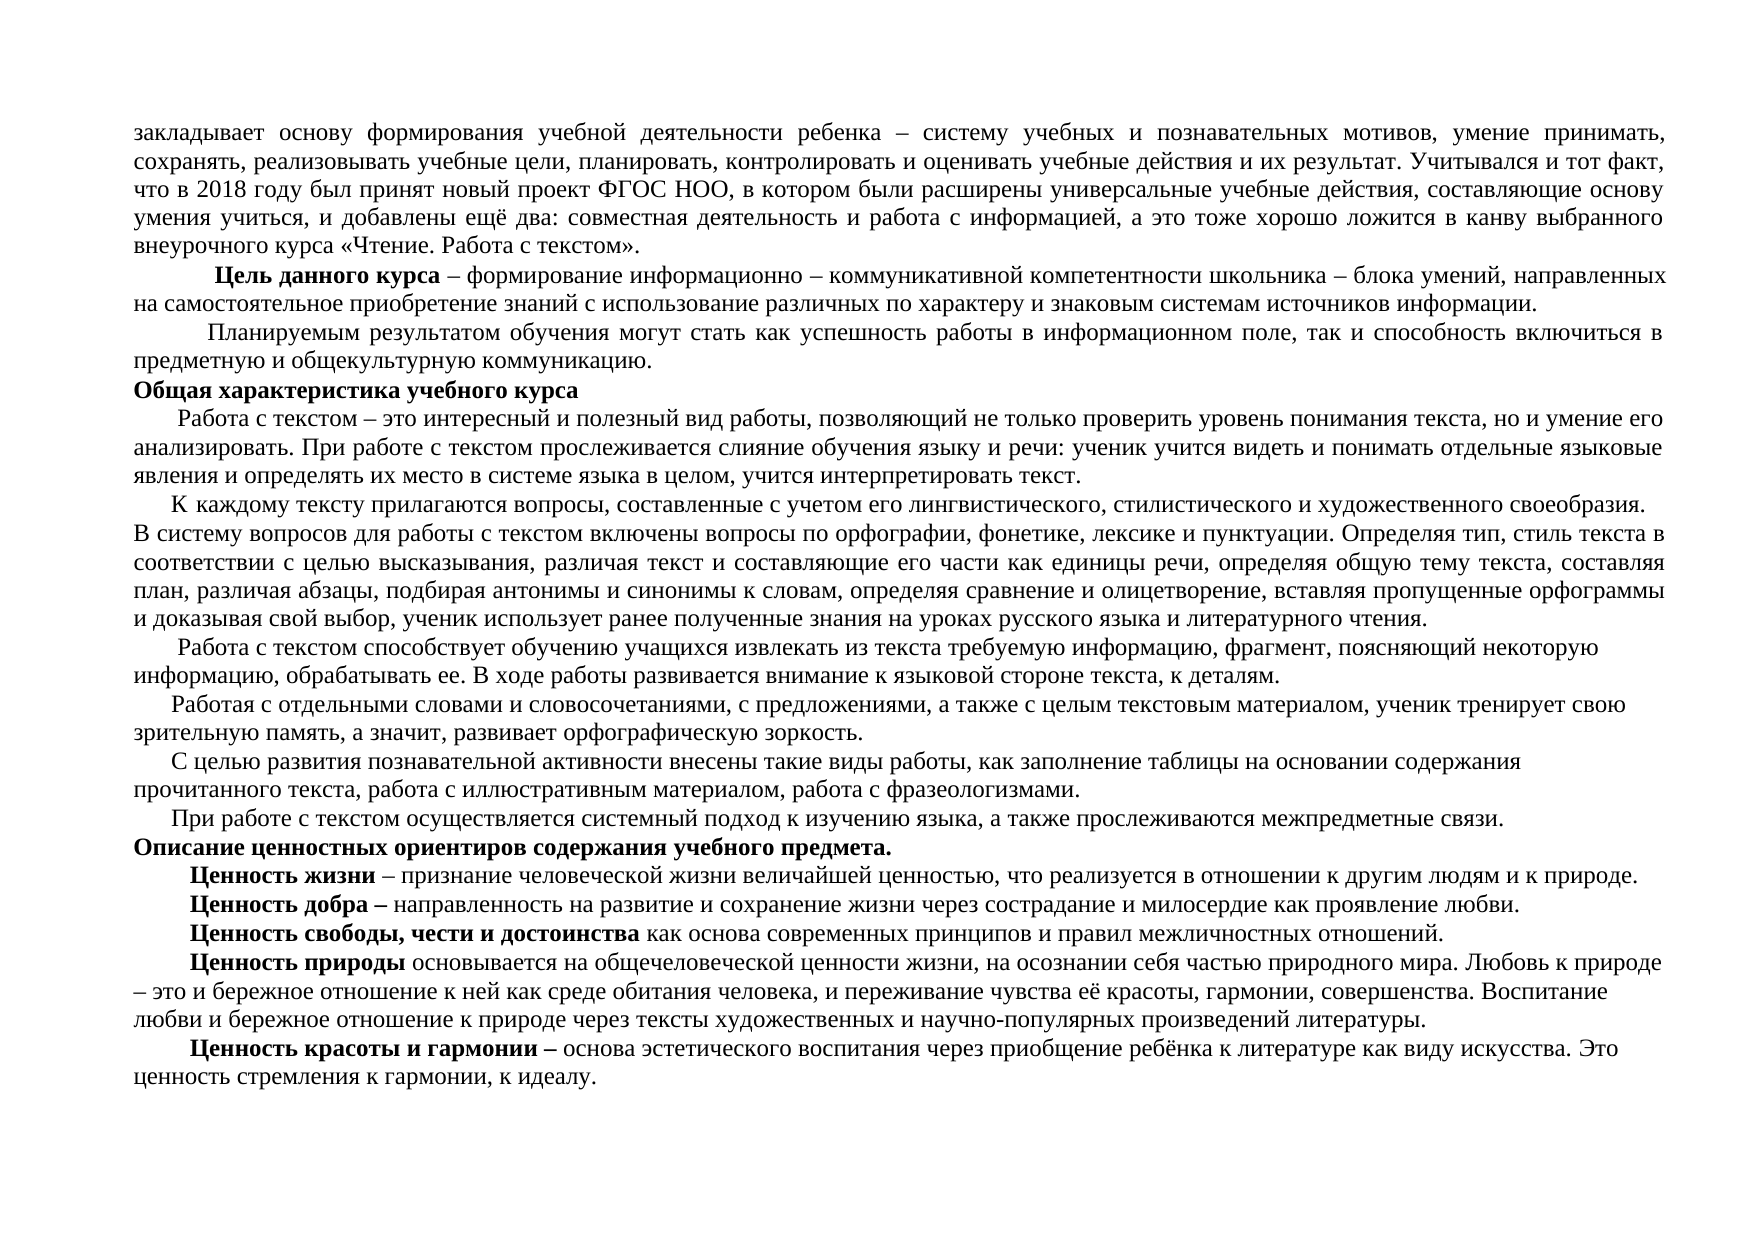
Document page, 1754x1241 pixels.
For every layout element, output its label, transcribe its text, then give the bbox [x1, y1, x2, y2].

text Описание ценностных ориентиров содержания учебного предмета. [133, 832, 1665, 861]
text Работая с отдельными словами и словосочетаниями, с предложениями, а также с целым текстовым материалом, ученик тренирует свою зрительную память, а значит, развивает орфографическую зоркость. [133, 690, 1664, 746]
text Ценность добра – направленность на развитие и сохранение жизни через сострадание и милосердие как проявление любви. [189, 889, 1667, 918]
text Цель данного курса – формирование информационно – коммуникативной компетентности школьника – блока умений, направленных на самостоятельное приобретение знаний с использование различных по характеру и знаковым системам источников информации. [133, 261, 1667, 317]
text Ценность природы основывается на общечеловеческой ценности жизни, на осознании себя частью природного мира. Любовь к природе [189, 947, 1667, 976]
text С целью развития познавательной активности внесены такие виды работы, как заполнение таблицы на основании содержания прочитанного текста, работа с иллюстративным материалом, работа с фразеологизмами. [133, 747, 1664, 803]
text закладывает основу формирования учебной деятельности ребенка – систему учебных и познавательных мотивов, умение принимать, сохранять, реализовывать учебные цели, планировать, контролировать и оценивать учебные действия и их результат. Учитывался и тот факт, что в 2018 году был принят новый проект ФГОС НОО, в котором были расширены универсальные учебные действия, составляющие основу умения учиться, и добавлены ещё два: совместная деятельность и работа с информацией, а это тоже хорошо ложится в канву выбранного внеурочного курса «Чтение. Работа с текстом». [133, 118, 1667, 259]
text Ценность жизни – признание человеческой жизни величайшей ценностью, что реализуется в отношении к другим людям и к природе. [189, 861, 1667, 889]
text Общая характеристика учебного курса [133, 375, 1665, 403]
text Работа с текстом способствует обучению учащихся извлекать из текста требуемую информацию, фрагмент, поясняющий некоторую информацию, обрабатывать ее. В ходе работы развивается внимание к языковой стороне текста, к деталям. [133, 633, 1664, 689]
text Планируемым результатом обучения могут стать как успешность работы в информационном поле, так и способность включиться в предметную и общекультурную коммуникацию. [133, 318, 1664, 374]
text При работе с текстом осуществляется системный подход к изучению языка, а также прослеживаются межпредметные связи. [171, 803, 1667, 832]
list каждому тексту прилагаются вопросы, составленные с учетом его лингвистического, стилистического и художественного своеобразия. [171, 489, 1667, 518]
text Ценность свободы, чести и достоинства как основа современных принципов и правил межличностных отношений. [189, 918, 1667, 947]
text Ценность красоты и гармонии – основа эстетического воспитания через приобщение ребёнка к литературе как виду искусства. Это ценность стремления к гармонии, к идеалу. [133, 1034, 1664, 1090]
list систему вопросов для работы с текстом включены вопросы по орфографии, фонетике, лексике и пунктуации. Определяя тип, стиль текста в соответствии с целью высказывания, различая текст и составляющие его части как единицы речи, определяя общую тему текста, составляя план, различая абзацы, подбирая антонимы и синонимы к словам, определяя сравнение и олицетворение, вставляя пропущенные орфограммы и доказывая свой выбор, ученик использует ранее полученные знания на уроках русского языка и литературного чтения. [133, 519, 1667, 632]
text Работа с текстом – это интересный и полезный вид работы, позволяющий не только проверить уровень понимания текста, но и умение его анализировать. При работе с текстом прослеживается слияние обучения языку и речи: ученик учится видеть и понимать отдельные языковые явления и определять их место в системе языка в целом, учится интерпретировать текст. [133, 404, 1664, 489]
text – это и бережное отношение к ней как среде обитания человека, и переживание чувства её красоты, гармонии, совершенства. Воспитание любви и бережное отношение к природе через тексты художественных и научно-популярных произведений литературы. [133, 977, 1667, 1033]
